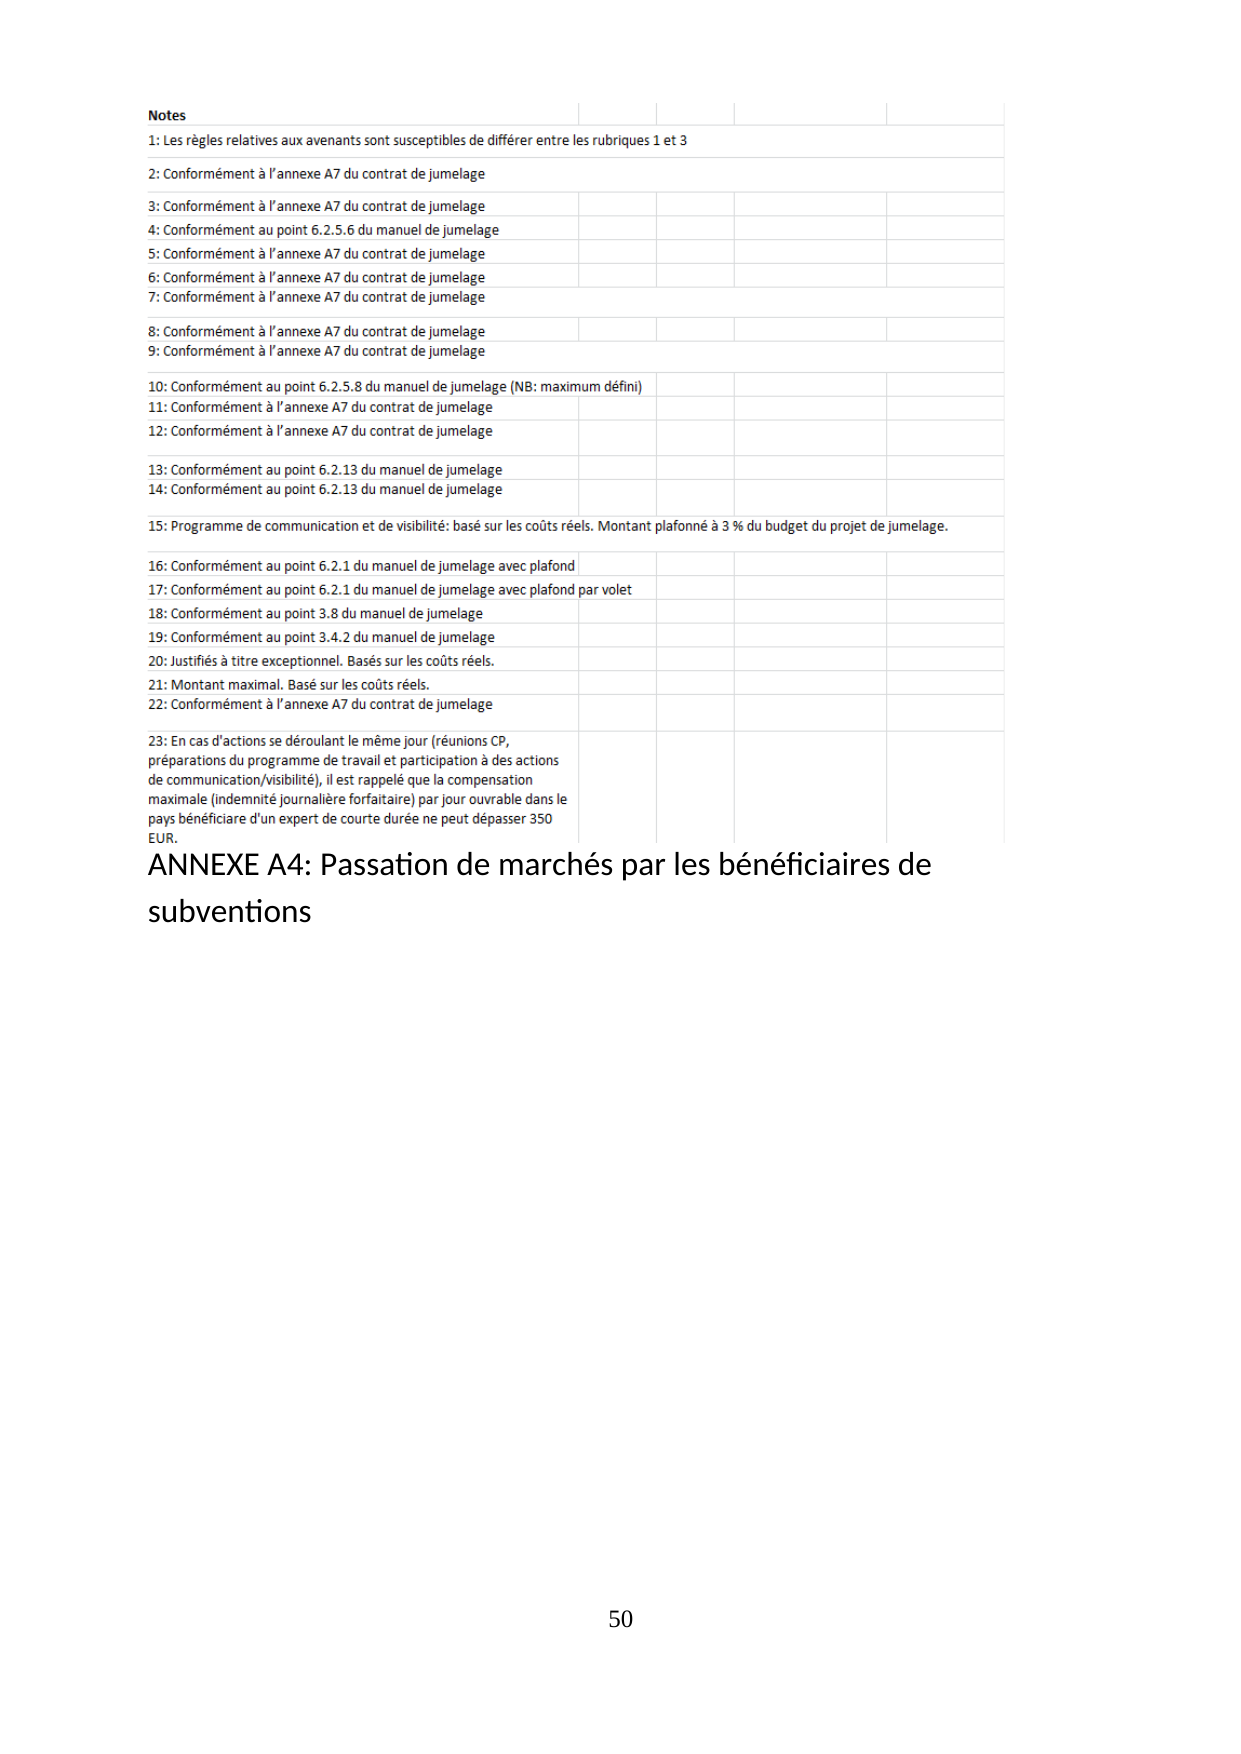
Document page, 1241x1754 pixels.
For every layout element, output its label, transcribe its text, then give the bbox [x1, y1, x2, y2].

text ANNEXE A4: Passation de marchés par les bénéficiaires de subventions [148, 843, 1093, 930]
picture [147, 103, 1005, 843]
